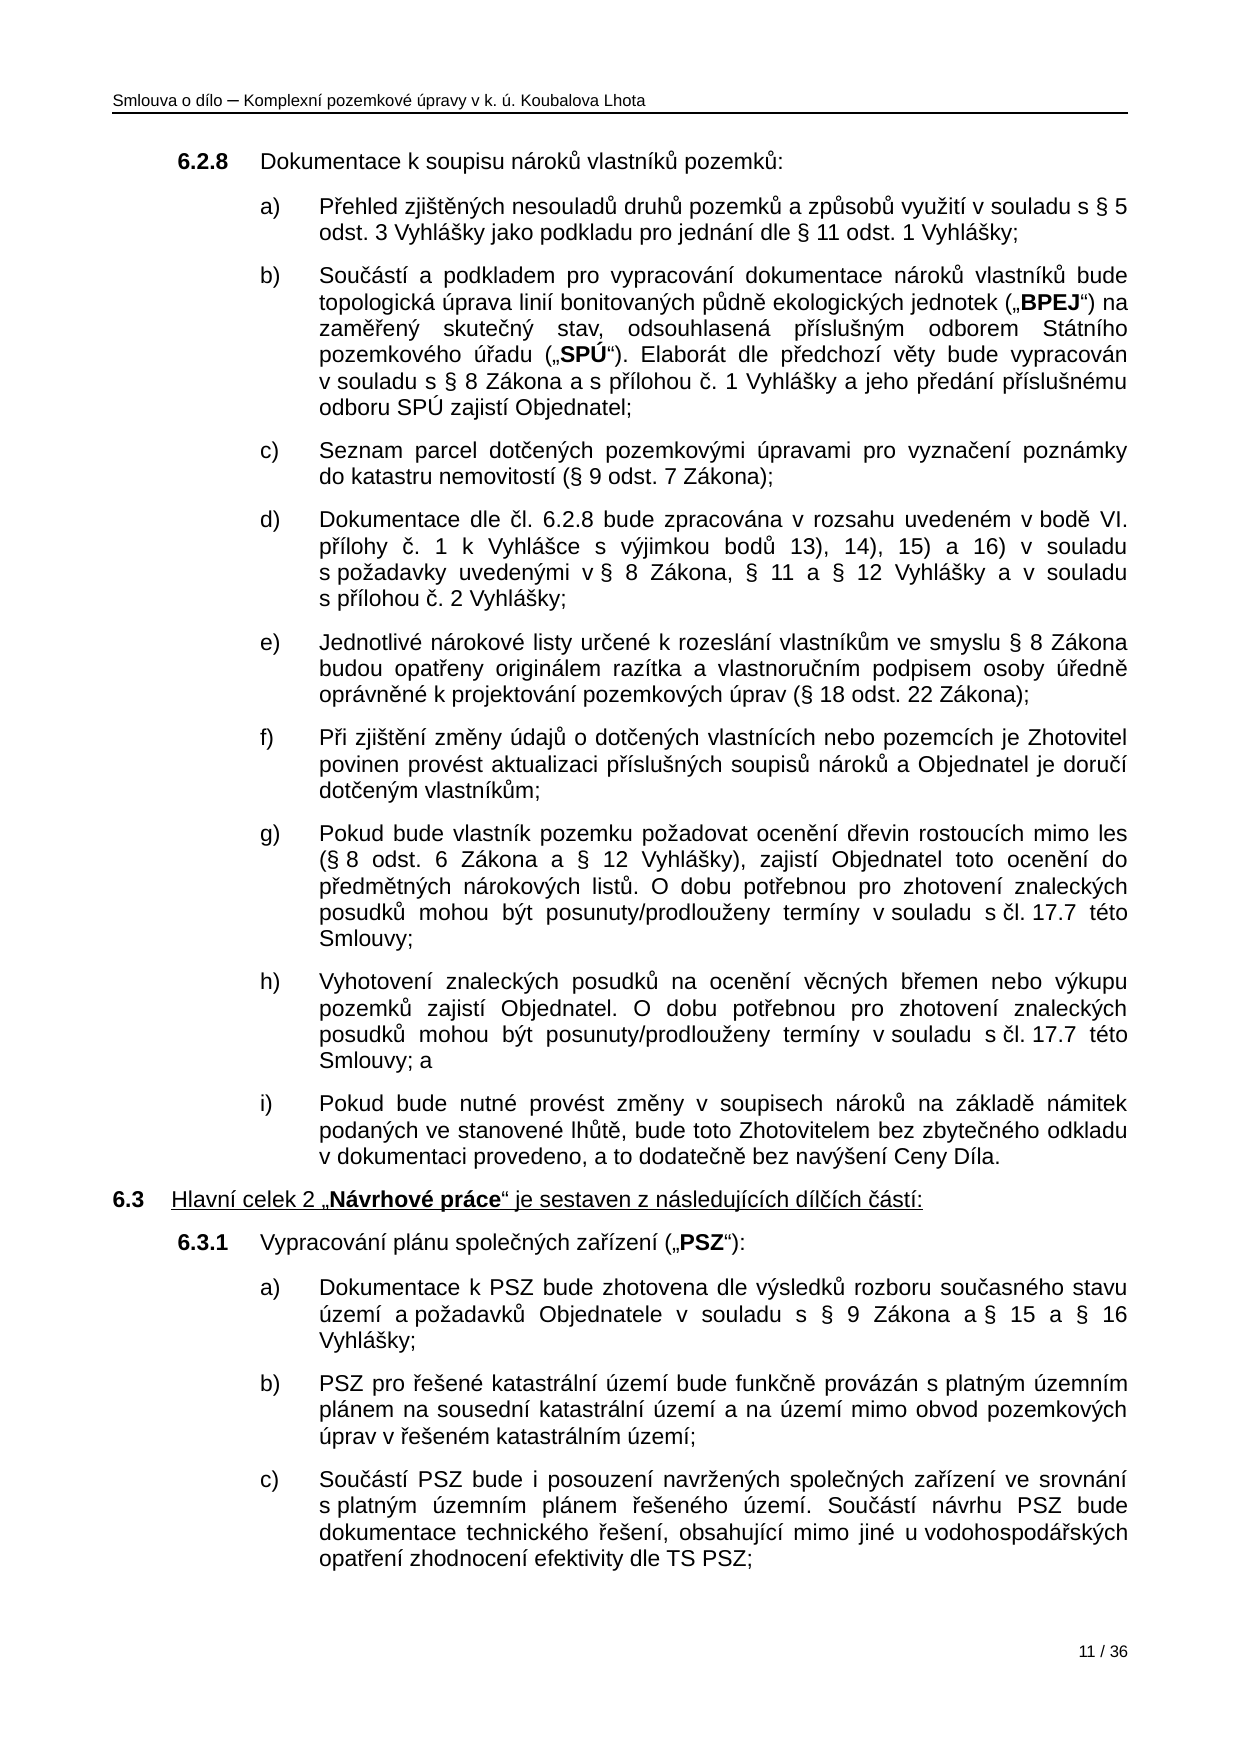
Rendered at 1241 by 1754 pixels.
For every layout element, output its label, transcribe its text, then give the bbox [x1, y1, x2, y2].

list Jednotlivé nárokové listy určené k rozeslání vlastníkům ve smyslu § 8 Zákona budou opatřeny originálem razítka a vlastnoručním podpisem osoby úředně oprávněné k projektování pozemkových úprav (§ 18 odst. 22 Zákona); [260, 628, 1128, 707]
text Vypracování plánu společných zařízení („PSZ“): [177, 1229, 1128, 1256]
list Dokumentace k PSZ bude zhotovena dle výsledků rozboru současného stavu území a požadavků Objednatele v souladu s § 9 Zákona a § 15 a § 16 Vyhlášky; [260, 1274, 1128, 1353]
text Dokumentace k soupisu nároků vlastníků pozemků: [177, 148, 1128, 174]
list Vyhotovení znaleckých posudků na ocenění věcných břemen nebo výkupu pozemků zajistí Objednatel. O dobu potřebnou pro zhotovení znaleckých posudků mohou být posunuty/prodlouženy termíny v souladu s čl. 17.7 této Smlouvy; a [260, 968, 1128, 1074]
list Součástí a podkladem pro vypracování dokumentace nároků vlastníků bude topologická úprava linií bonitovaných půdně ekologických jednotek („BPEJ“) na zaměřený skutečný stav, odsouhlasená příslušným odborem Státního pozemkového úřadu („SPÚ“). Elaborát dle předchozí věty bude vypracován v souladu s § 8 Zákona a s přílohou č. 1 Vyhlášky a jeho předání příslušnému odboru SPÚ zajistí Objednatel; [260, 262, 1128, 420]
list Dokumentace dle čl. 6.2.8 bude zpracována v rozsahu uvedeném v bodě VI. přílohy č. 1 k Vyhlášce s výjimkou bodů 13), 14), 15) a 16) v souladu s požadavky uvedenými v § 8 Zákona, § 11 a § 12 Vyhlášky a v souladu s přílohou č. 2 Vyhlášky; [260, 506, 1128, 612]
text Hlavní celek 2 „Návrhové práce“ je sestaven z následujících dílčích částí: [112, 1186, 1128, 1212]
list Přehled zjištěných nesouladů druhů pozemků a způsobů využití v souladu s § 5 odst. 3 Vyhlášky jako podkladu pro jednání dle § 11 odst. 1 Vyhlášky; [260, 193, 1128, 246]
list Součástí PSZ bude i posouzení navržených společných zařízení ve srovnání s platným územním plánem řešeného území. Součástí návrhu PSZ bude dokumentace technického řešení, obsahující mimo jiné u vodohospodářských opatření zhodnocení efektivity dle TS PSZ; [260, 1466, 1128, 1571]
list Při zjištění změny údajů o dotčených vlastnících nebo pozemcích je Zhotovitel povinen provést aktualizaci příslušných soupisů nároků a Objednatel je doručí dotčeným vlastníkům; [260, 724, 1128, 803]
list Pokud bude nutné provést změny v soupisech nároků na základě námitek podaných ve stanovené lhůtě, bude toto Zhotovitelem bez zbytečného odkladu v dokumentaci provedeno, a to dodatečně bez navýšení Ceny Díla. [260, 1090, 1128, 1169]
list Seznam parcel dotčených pozemkovými úpravami pro vyznačení poznámky do katastru nemovitostí (§ 9 odst. 7 Zákona); [260, 437, 1128, 490]
list PSZ pro řešené katastrální území bude funkčně provázán s platným územním plánem na sousední katastrální území a na území mimo obvod pozemkových úprav v řešeném katastrálním území; [260, 1370, 1128, 1449]
list Pokud bude vlastník pozemku požadovat ocenění dřevin rostoucích mimo les (§ 8 odst. 6 Zákona a § 12 Vyhlášky), zajistí Objednatel toto ocenění do předmětných nárokových listů. O dobu potřebnou pro zhotovení znaleckých posudků mohou být posunuty/prodlouženy termíny v souladu s čl. 17.7 této Smlouvy; [260, 820, 1128, 952]
